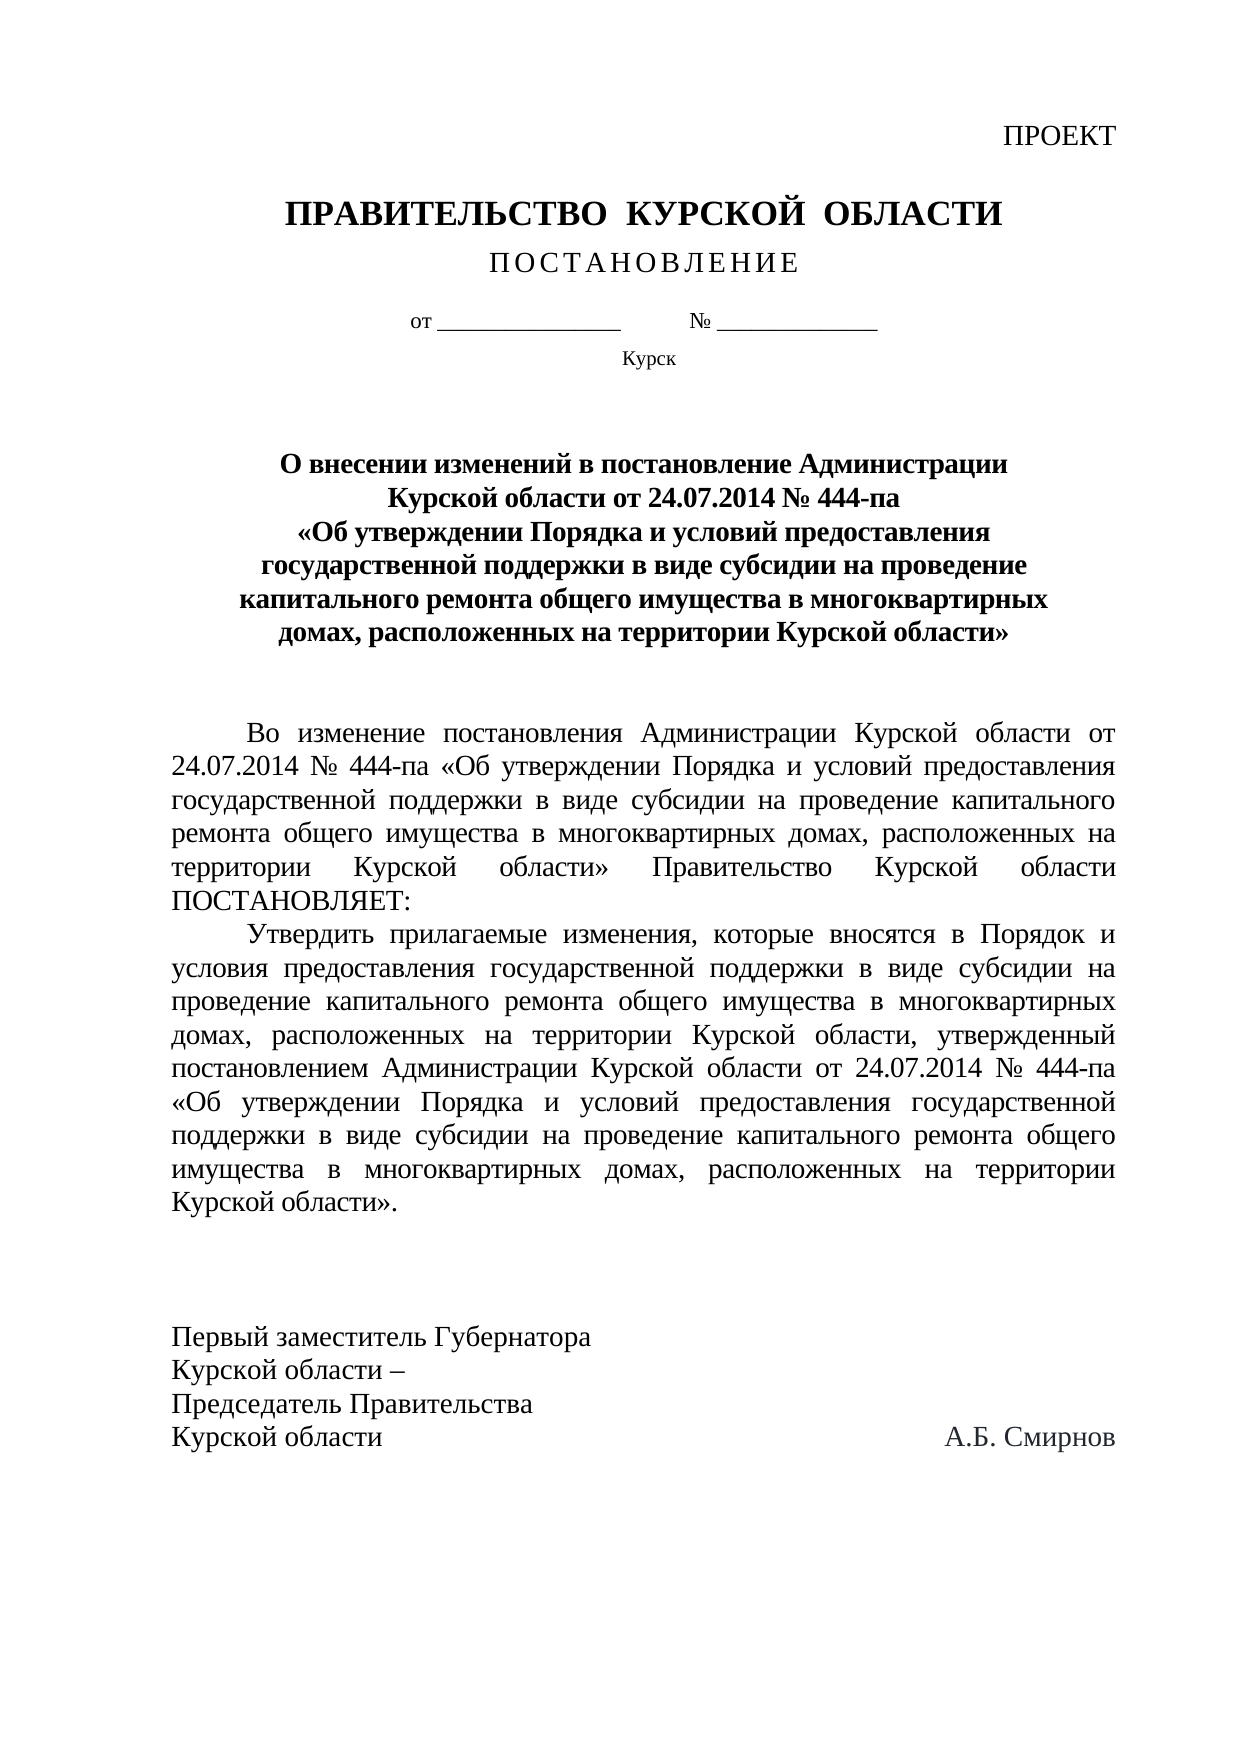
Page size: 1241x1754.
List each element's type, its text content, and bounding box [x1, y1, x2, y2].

text О внесении изменений в постановление Администрации [171, 447, 1116, 480]
text Курск [171, 346, 1116, 370]
text от ________________ № ______________ [171, 308, 1116, 334]
text Курской области от 24.07.2014 № 444-па [171, 480, 1116, 514]
text государственной поддержки в виде субсидии на проведение капитального ремонта общего имущества в многоквартирных [171, 547, 1116, 614]
text домах, расположенных на территории Курской области» [171, 614, 1116, 648]
text ПРАВИТЕЛЬСТВО КУРСКОЙ ОБЛАСТИ [171, 192, 1116, 233]
text Курской области А.Б. Смирнов [171, 1419, 1116, 1453]
text Первый заместитель Губернатора [171, 1319, 1116, 1352]
text Утвердить прилагаемые изменения, которые вносятся в Порядок и условия предоставления государственной поддержки в виде субсидии на проведение капитального ремонта общего имущества в многоквартирных домах, расположенных на территории Курской области, утвержденный постановлением Администрации Курской области от 24.07.2014 № 444-па «Об утверждении Порядка и условий предоставления государственной поддержки в виде субсидии на проведение капитального ремонта общего имущества в многоквартирных домах, расположенных на территории Курской области». [171, 916, 1116, 1218]
text Во изменение постановления Администрации Курской области от 24.07.2014 № 444-па «Об утверждении Порядка и условий предоставления государственной поддержки в виде субсидии на проведение капитального ремонта общего имущества в многоквартирных домах, расположенных на территории Курской области» Правительство Курской области ПОСТАНОВЛЯЕТ: [171, 715, 1116, 916]
text ПОСТАНОВЛЕНИЕ [171, 245, 1116, 279]
text Председатель Правительства [171, 1386, 1116, 1419]
text Курской области – [171, 1352, 1116, 1386]
text «Об утверждении Порядка и условий предоставления [171, 514, 1116, 547]
text ПРОЕКТ [171, 118, 1116, 152]
